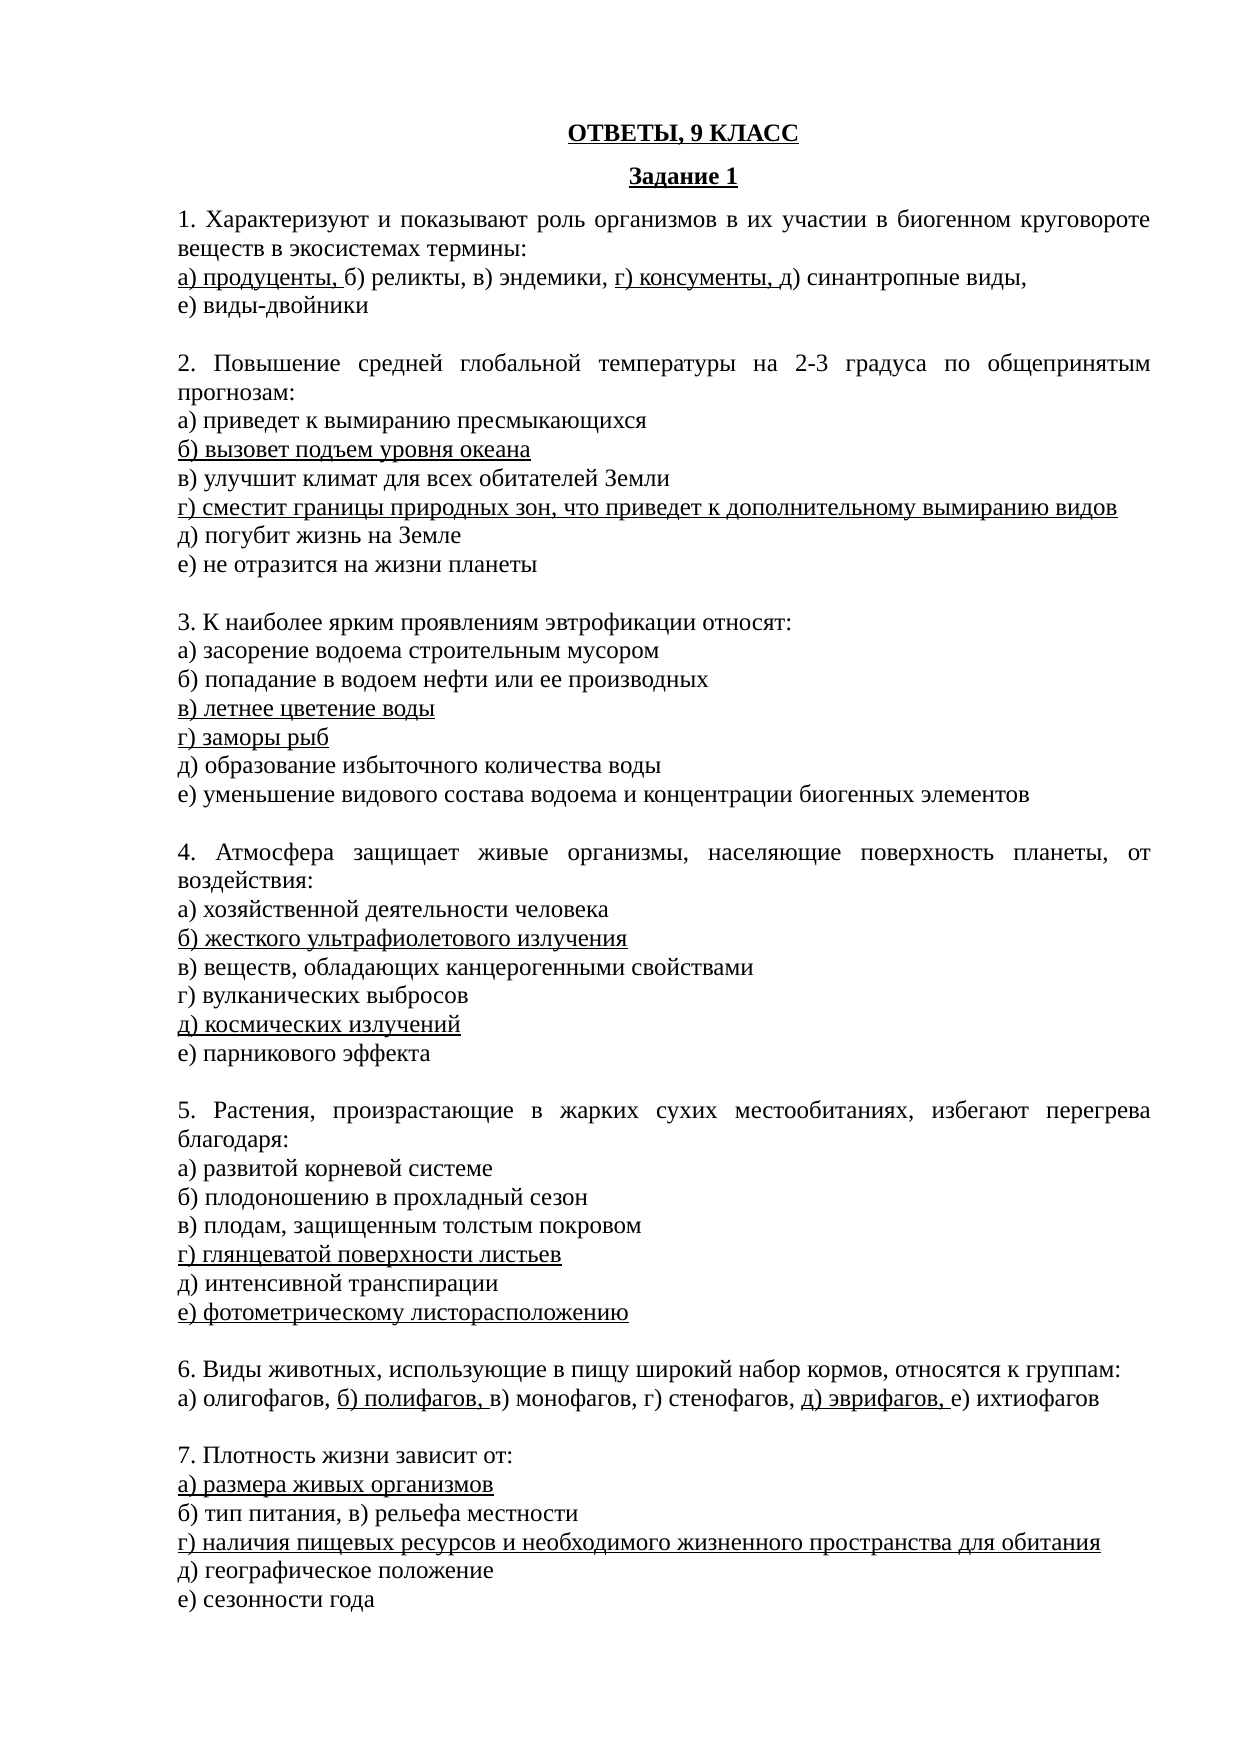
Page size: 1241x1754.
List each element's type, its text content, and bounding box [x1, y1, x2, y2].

text а) развитой корневой системе [177, 1153, 1152, 1182]
text д) погубит жизнь на Земле [177, 521, 1152, 549]
text в) улучшит климат для всех обитателей Земли [177, 463, 1152, 492]
text е) сезонности года [177, 1584, 1152, 1613]
text б) жесткого ультрафиолетового излучения [177, 923, 1152, 952]
text 4. Атмосфера защищает живые организмы, населяющие поверхность планеты, от воздействия: [177, 837, 1152, 894]
text д) интенсивной транспирации [177, 1268, 1152, 1297]
text в) плодам, защищенным толстым покровом [177, 1211, 1152, 1239]
text е) уменьшение видового состава водоема и концентрации биогенных элементов [177, 779, 1152, 808]
text е) не отразится на жизни планеты [177, 549, 1152, 578]
text е) парникового эффекта [177, 1038, 1152, 1067]
text а) засорение водоема строительным мусором [177, 636, 1152, 664]
text ОТВЕТЫ, 9 КЛАСС [215, 118, 1152, 147]
text а) хозяйственной деятельности человека [177, 894, 1152, 923]
text а) приведет к вымиранию пресмыкающихся [177, 406, 1152, 434]
text г) сместит границы природных зон, что приведет к дополнительному вымиранию видов [177, 492, 1152, 521]
text д) образование избыточного количества воды [177, 751, 1152, 779]
text 7. Плотность жизни зависит от: [177, 1441, 1152, 1469]
text в) веществ, обладающих канцерогенными свойствами [177, 952, 1152, 981]
text в) летнее цветение воды [177, 693, 1152, 722]
text е) фотометрическому листорасположению [177, 1297, 1152, 1326]
text г) заморы рыб [177, 722, 1152, 751]
text б) плодоношению в прохладный сезон [177, 1182, 1152, 1211]
text б) тип питания, в) рельефа местности [177, 1498, 1152, 1527]
text 5. Растения, произрастающие в жарких сухих местообитаниях, избегают перегрева благодаря: [177, 1096, 1152, 1153]
text а) олигофагов, б) полифагов, в) монофагов, г) стенофагов, д) эврифагов, е) ихтиофагов [177, 1383, 1152, 1412]
text а) продуценты, б) реликты, в) эндемики, г) консументы, д) синантропные виды, [177, 262, 1152, 291]
text 1. Характеризуют и показывают роль организмов в их участии в биогенном круговороте веществ в экосистемах термины: [177, 204, 1152, 262]
text е) виды-двойники [177, 291, 1152, 319]
text г) вулканических выбросов [177, 981, 1152, 1009]
text б) попадание в водоем нефти или ее производных [177, 664, 1152, 693]
text д) географическое положение [177, 1556, 1152, 1584]
text 2. Повышение средней глобальной температуры на 2-3 градуса по общепринятым прогнозам: [177, 348, 1152, 406]
text 3. К наиболее ярким проявлениям эвтрофикации относят: [177, 607, 1152, 636]
text б) вызовет подъем уровня океана [177, 434, 1152, 463]
text г) наличия пищевых ресурсов и необходимого жизненного пространства для обитания [177, 1527, 1152, 1556]
text а) размера живых организмов [177, 1469, 1152, 1498]
text д) космических излучений [177, 1009, 1152, 1038]
text Задание 1 [215, 161, 1152, 190]
text г) глянцеватой поверхности листьев [177, 1239, 1152, 1268]
text 6. Виды животных, использующие в пищу широкий набор кормов, относятся к группам: [177, 1354, 1152, 1383]
